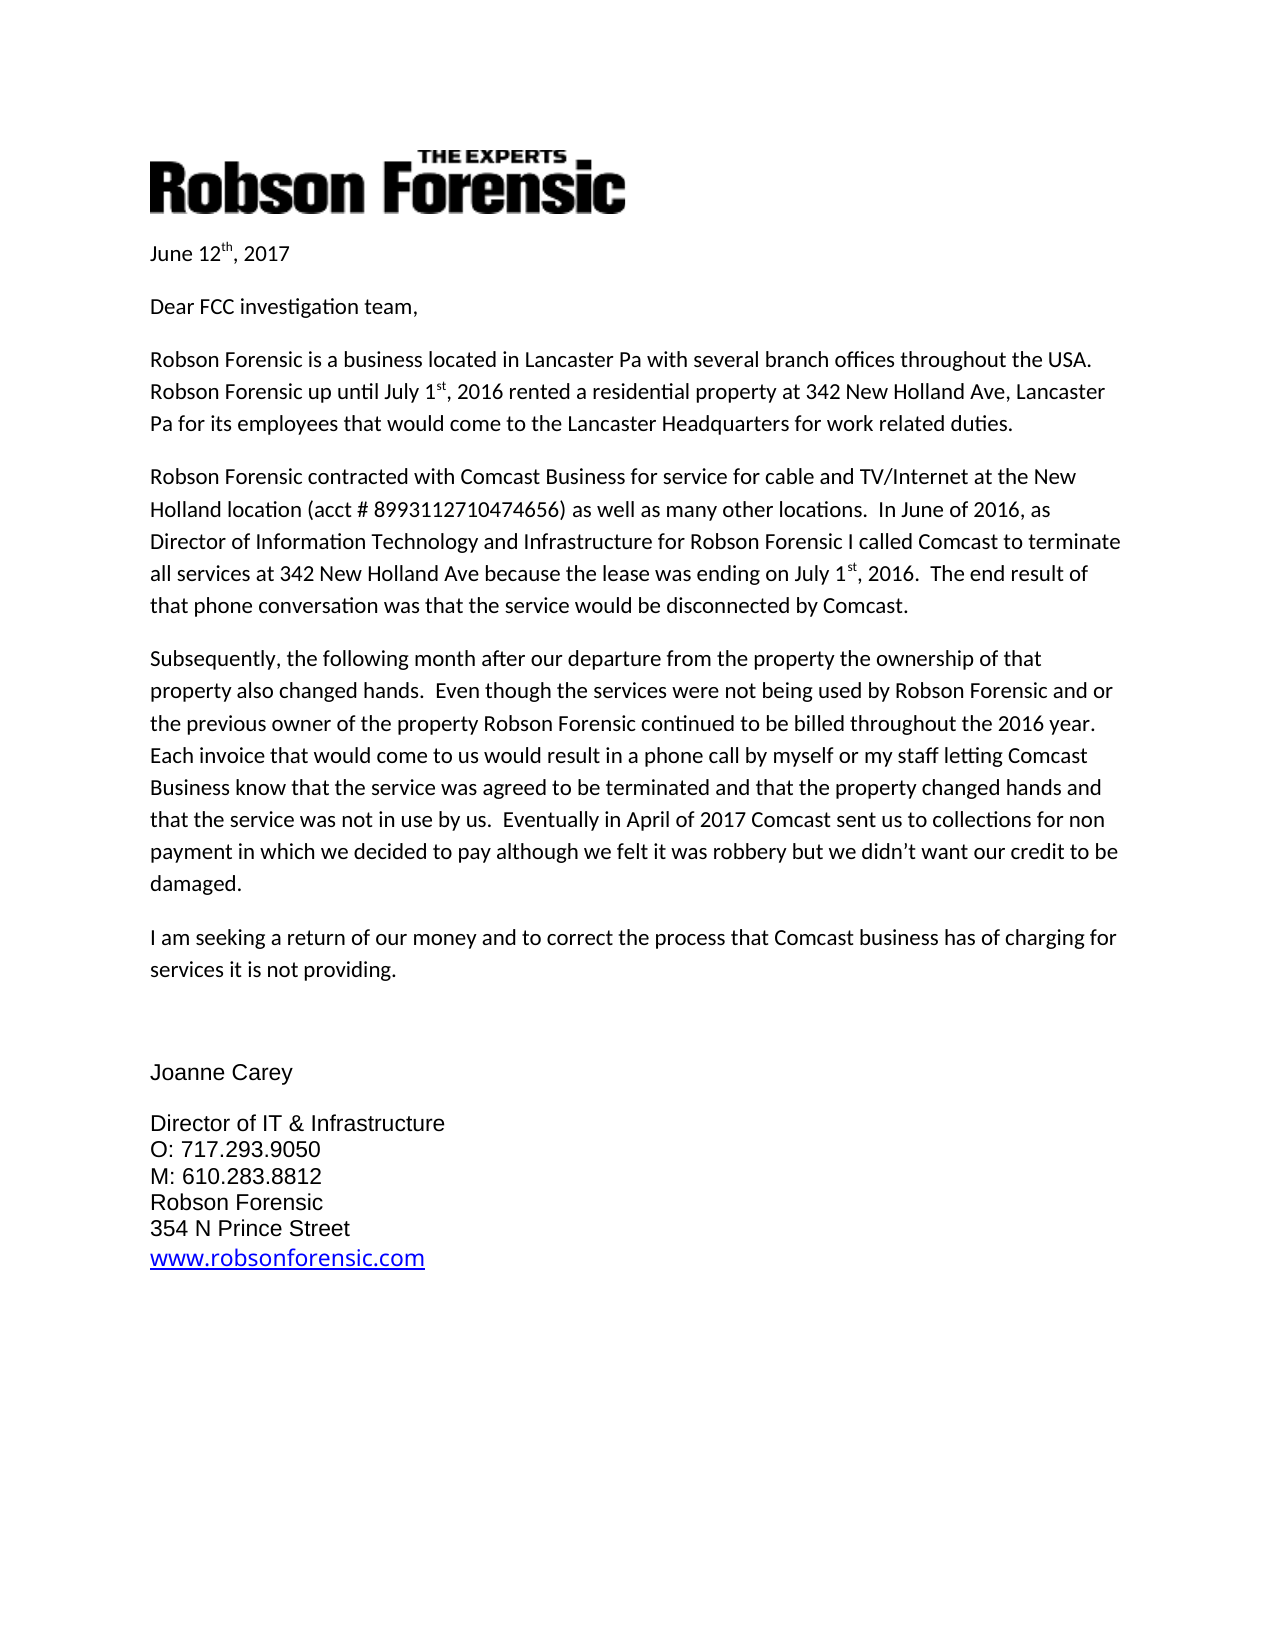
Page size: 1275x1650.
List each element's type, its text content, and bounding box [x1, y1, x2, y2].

text Director of IT & Infrastructure [150, 1110, 1125, 1136]
text Subsequently, the following month after our departure from the property the ownership of that property also changed hands. Even though the services were not being used by Robson Forensic and or the previous owner of the property Robson Forensic continued to be billed throughout the 2016 year. Each invoice that would come to us would result in a phone call by myself or my staff letting Comcast Business know that the service was agreed to be terminated and that the property changed hands and that the service was not in use by us. Eventually in April of 2017 Comcast sent us to collections for non payment in which we decided to pay although we felt it was robbery but we didn’t want our credit to be damaged. [150, 644, 1125, 898]
text I am seeking a return of our money and to correct the process that Comcast business has of charging for services it is not providing. [150, 923, 1125, 983]
picture [150, 150, 625, 214]
text Robson Forensic is a business located in Lancaster Pa with several branch offices throughout the USA. Robson Forensic up until July 1st, 2016 rented a residential property at 342 New Holland Ave, Lancaster Pa for its employees that would come to the Lancaster Headquarters for work related duties. [150, 345, 1125, 437]
text O: 717.293.9050 [150, 1136, 1125, 1163]
text June 12th, 2017 [150, 239, 1125, 267]
text 354 N Prince Street [150, 1215, 1125, 1242]
text Dear FCC investigation team, [150, 292, 1125, 320]
text www.robsonforensic.com [150, 1242, 1125, 1273]
text Robson Forensic [150, 1189, 1125, 1215]
text M: 610.283.8812 [150, 1163, 1125, 1189]
text Robson Forensic contracted with Comcast Business for service for cable and TV/Internet at the New Holland location (acct # 8993112710474656) as well as many other locations. In June of 2016, as Director of Information Technology and Infrastructure for Robson Forensic I called Comcast to terminate all services at 342 New Holland Ave because the lease was ending on July 1st, 2016. The end result of that phone conversation was that the service would be disconnected by Comcast. [150, 462, 1125, 619]
text Joanne Carey [150, 1059, 1125, 1085]
